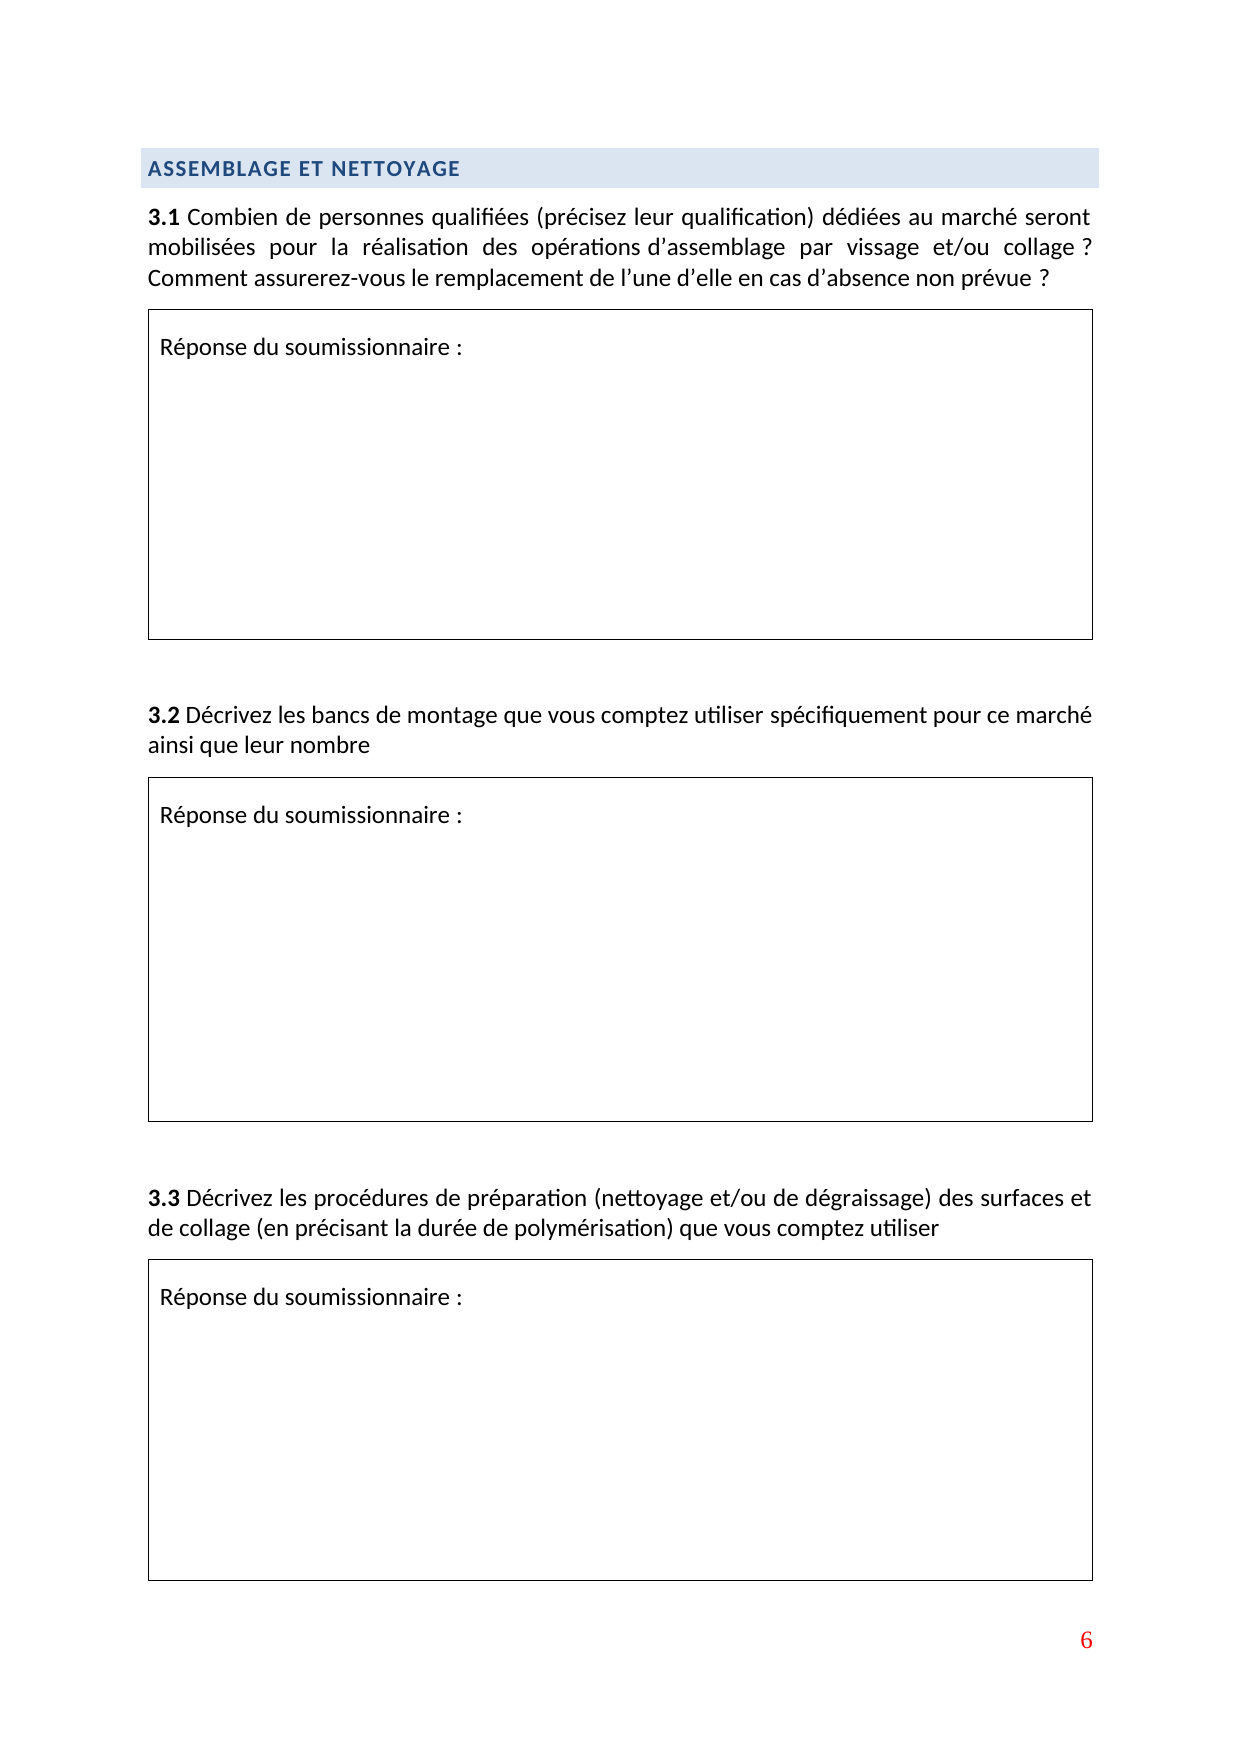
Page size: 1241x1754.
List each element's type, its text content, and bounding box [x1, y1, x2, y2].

text 3.1 Combien de personnes qualifiées (précisez leur qualification) dédiées au marché seront mobilisées pour la réalisation des opérations d’assemblage par vissage et/ou collage ? Comment assurerez-vous le remplacement de l’une d’elle en cas d’absence non prévue ? [148, 201, 1092, 292]
text 3.3 Décrivez les procédures de préparation (nettoyage et/ou de dégraissage) des surfaces et de collage (en précisant la durée de polymérisation) que vous comptez utiliser [148, 1182, 1092, 1243]
table_header Réponse du soumissionnaire : [149, 1260, 1092, 1580]
subtitle ASSEMBLAGE ET NETTOYAGE [148, 154, 1092, 182]
table_header Réponse du soumissionnaire : [149, 310, 1092, 638]
text 3.2 Décrivez les bancs de montage que vous comptez utiliser spécifiquement pour ce marché ainsi que leur nombre [148, 699, 1092, 760]
table_header Réponse du soumissionnaire : [149, 778, 1092, 1121]
